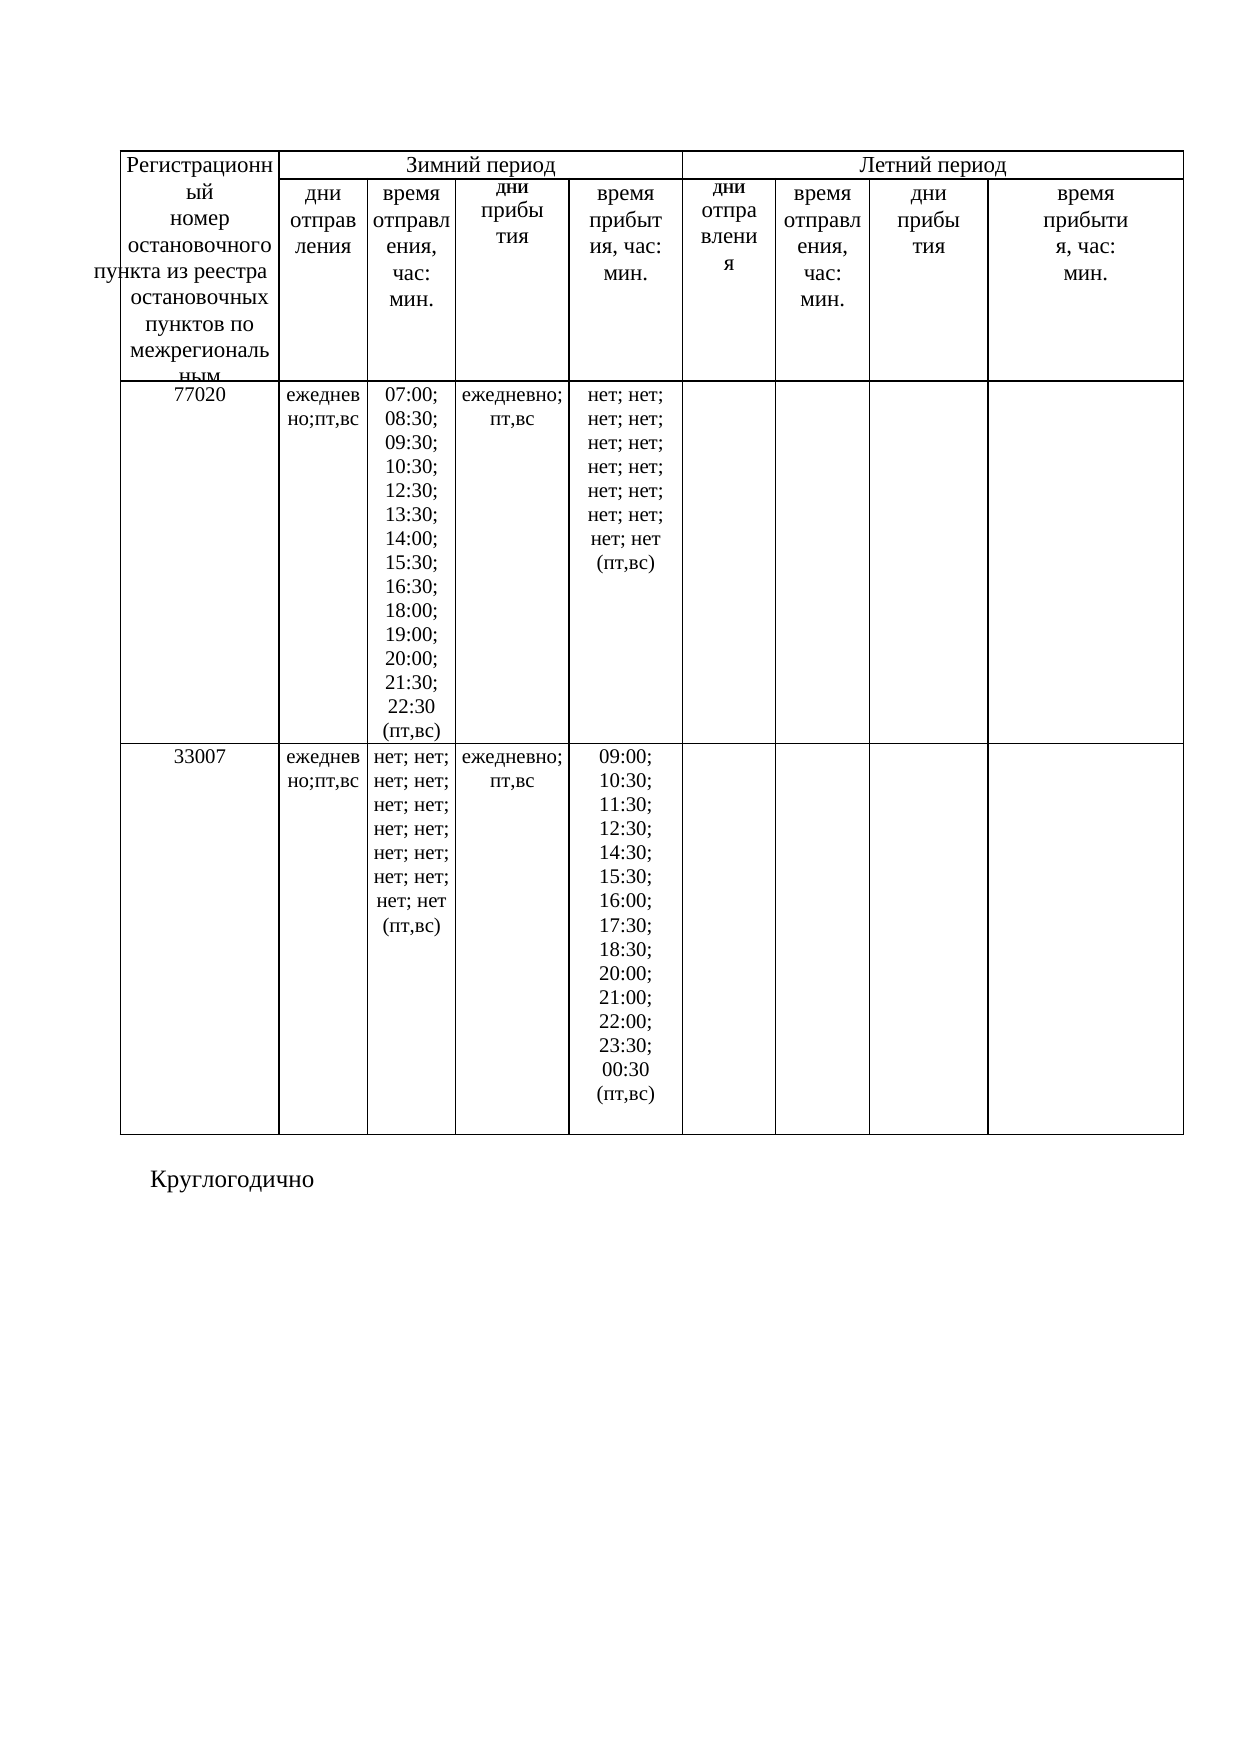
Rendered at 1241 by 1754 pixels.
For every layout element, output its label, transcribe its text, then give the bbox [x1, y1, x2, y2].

table_cell время прибыт ия, час: мин. [570, 180, 682, 380]
table_cell [683, 382, 775, 742]
table_cell [683, 744, 775, 1134]
table_cell 33007 [121, 744, 278, 1134]
table_cell ДНИ прибы тия [456, 180, 568, 380]
table_cell 09:00; 10:30; 11:30; 12:30; 14:30; 15:30; 16:00; 17:30; 18:30; 20:00; 21:00; 22:00; 23:30; 00:30 (пт,вс) [570, 744, 682, 1134]
table_cell [989, 382, 1183, 742]
table_cell время отправл ения, час: мин. [776, 180, 869, 380]
table_cell дни прибы тия [870, 180, 987, 380]
table_cell [776, 744, 869, 1134]
table_cell время отправл ения, час: мин. [368, 180, 455, 380]
table_header Регистрационный номер остановочного пункта из реестра остановочных пунктов по межрегиональным маршрутам регулярных перевозок [121, 152, 278, 380]
table_cell ежедневно;пт,вс [456, 744, 568, 1134]
table_cell 07:00; 08:30; 09:30; 10:30; 12:30; 13:30; 14:00; 15:30; 16:30; 18:00; 19:00; 20:00; 21:30; 22:30 (пт,вс) [368, 382, 455, 742]
table_cell [989, 744, 1183, 1134]
table_cell ежедневно;пт,вс [280, 744, 367, 1134]
table_cell 77020 [121, 382, 278, 742]
table_cell [776, 382, 869, 742]
table_cell нет; нет; нет; нет; нет; нет; нет; нет; нет; нет; нет; нет; нет; нет (пт,вс) [570, 382, 682, 742]
table_cell время прибыти я, час: мин. [989, 180, 1183, 380]
table_header Летний период [683, 152, 1183, 178]
table_cell ДНИ отпра влени я [683, 180, 775, 380]
table_cell нет; нет; нет; нет; нет; нет; нет; нет; нет; нет; нет; нет; нет; нет (пт,вс) [368, 744, 455, 1134]
table_cell ежедневно;пт,вс [456, 382, 568, 742]
table_cell [870, 744, 987, 1134]
table_cell ежедневно;пт,вс [280, 382, 367, 742]
table_cell [870, 382, 987, 742]
text Круглогодично [150, 1164, 1090, 1193]
table_header Зимний период [280, 152, 682, 178]
table_cell дни отправ ления [280, 180, 367, 380]
